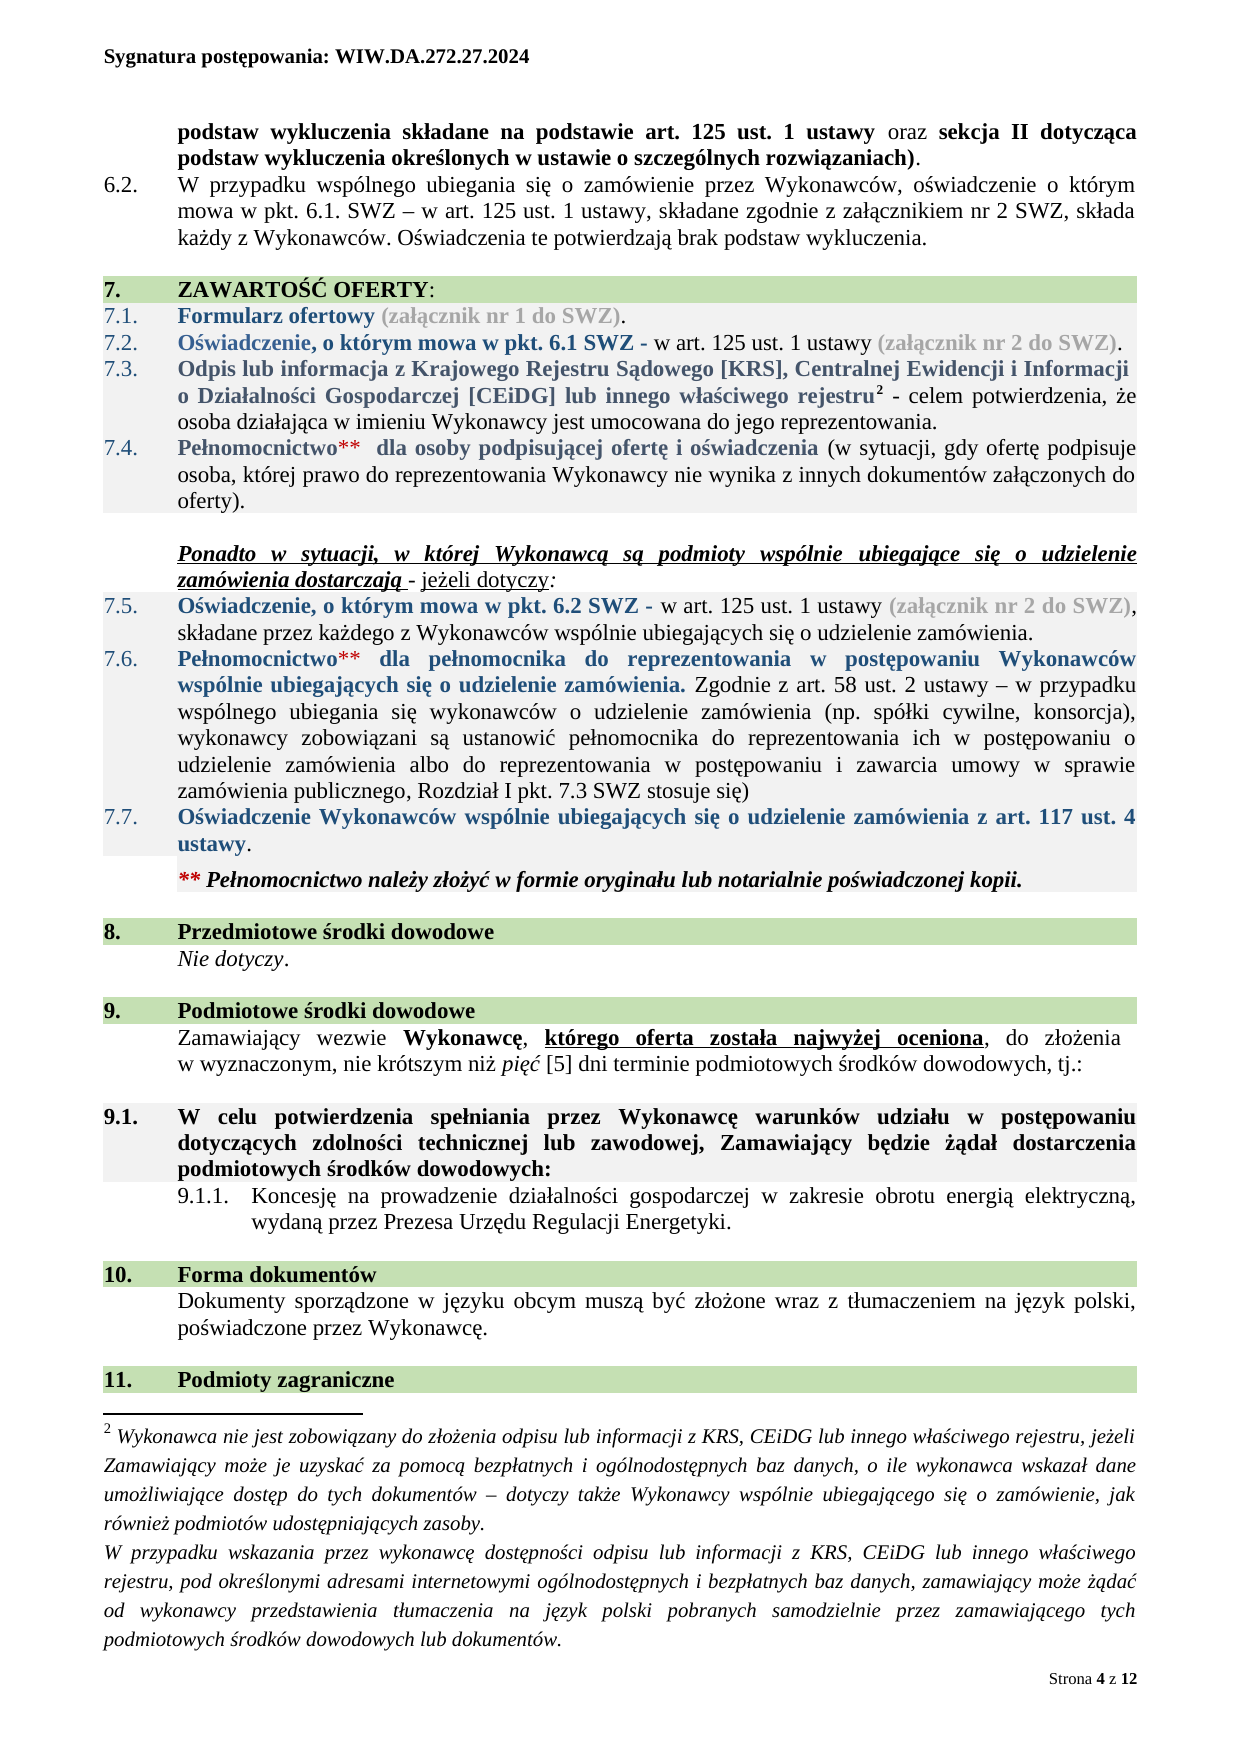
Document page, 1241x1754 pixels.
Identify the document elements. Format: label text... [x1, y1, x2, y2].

text Zamawiający wezwie Wykonawcę, którego oferta została najwyżej oceniona, do złożenia w wyznaczonym, nie krótszym niż pięć [5] dni terminie podmiotowych środków dowodowych, tj.: [177, 1024, 1137, 1076]
list Oświadczenie, o którym mowa w pkt. 6.2 SWZ - w art. 125 ust. 1 ustawy (załącznik nr 2 do SWZ), składane przez każdego z Wykonawców wspólnie ubiegających się o udzielenie zamówienia. [103, 592, 1137, 645]
list Podmioty zagraniczne [103, 1366, 1137, 1393]
list Oświadczenie Wykonawców wspólnie ubiegających się o udzielenie zamówienia z art. 117 ust. 4 ustawy. [103, 803, 1137, 856]
list Pełnomocnictwo** dla osoby podpisującej ofertę i oświadczenia (w sytuacji, gdy ofertę podpisuje osoba, której prawo do reprezentowania Wykonawcy nie wynika z innych dokumentów załączonych do oferty). [103, 434, 1137, 513]
list Przedmiotowe środki dowodowe [103, 918, 1137, 945]
list Oświadczenie, o którym mowa w pkt. 6.1 SWZ - w art. 125 ust. 1 ustawy (załącznik nr 2 do SWZ). [103, 329, 1137, 355]
list Forma dokumentów [103, 1261, 1137, 1287]
list Koncesję na prowadzenie działalności gospodarczej w zakresie obrotu energią elektryczną, wydaną przez Prezesa Urzędu Regulacji Energetyki. [177, 1182, 1137, 1234]
text Ponadto w sytuacji, w której Wykonawcą są podmioty wspólnie ubiegające się o udzielenie zamówienia dostarczają - jeżeli dotyczy: [177, 564, 1137, 592]
list W przypadku wspólnego ubiegania się o zamówienie przez Wykonawców, oświadczenie o którym mowa w pkt. 6.1. SWZ – w art. 125 ust. 1 ustawy, składane zgodnie z załącznikiem nr 2 SWZ, składa każdy z Wykonawców. Oświadczenia te potwierdzają brak podstaw wykluczenia. [103, 171, 1137, 250]
list ZAWARTOŚĆ OFERTY: [103, 276, 1137, 303]
text Dokumenty sporządzone w języku obcym muszą być złożone wraz z tłumaczeniem na język polski, poświadczone przez Wykonawcę. [177, 1287, 1137, 1340]
list ** Pełnomocnictwo należy złożyć w formie oryginału lub notarialnie poświadczonej kopii. [177, 866, 1137, 892]
text Nie dotyczy. [177, 945, 1137, 971]
list Odpis lub informacja z Krajowego Rejestru Sądowego [KRS], Centralnej Ewidencji i Informacji o Działalności Gospodarczej [CEiDG] lub innego właściwego rejestru - celem potwierdzenia, że osoba działająca w imieniu Wykonawcy jest umocowana do jego reprezentowania. [103, 355, 1137, 434]
text Ponadto w sytuacji, w której Wykonawcą są podmioty wspólnie ubiegające się o udzielenie zamówienia dostarczają - jeżeli dotyczy: [177, 540, 1137, 563]
list W celu potwierdzenia spełniania przez Wykonawcę warunków udziału w postępowaniu dotyczących zdolności technicznej lub zawodowej, Zamawiający będzie żądał dostarczenia podmiotowych środków dowodowych: [103, 1103, 1137, 1182]
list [103, 118, 1137, 171]
list Pełnomocnictwo** dla pełnomocnika do reprezentowania w postępowaniu Wykonawców wspólnie ubiegających się o udzielenie zamówienia. Zgodnie z art. 58 ust. 2 ustawy – w przypadku wspólnego ubiegania się wykonawców o udzielenie zamówienia (np. spółki cywilne, konsorcja), wykonawcy zobowiązani są ustanowić pełnomocnika do reprezentowania ich w postępowaniu o udzielenie zamówienia albo do reprezentowania w postępowaniu i zawarcia umowy w sprawie zamówienia publicznego, Rozdział I pkt. 7.3 SWZ stosuje się) [103, 645, 1137, 803]
list Podmiotowe środki dowodowe [103, 997, 1137, 1024]
list Formularz ofertowy (załącznik nr 1 do SWZ). [103, 303, 1137, 329]
